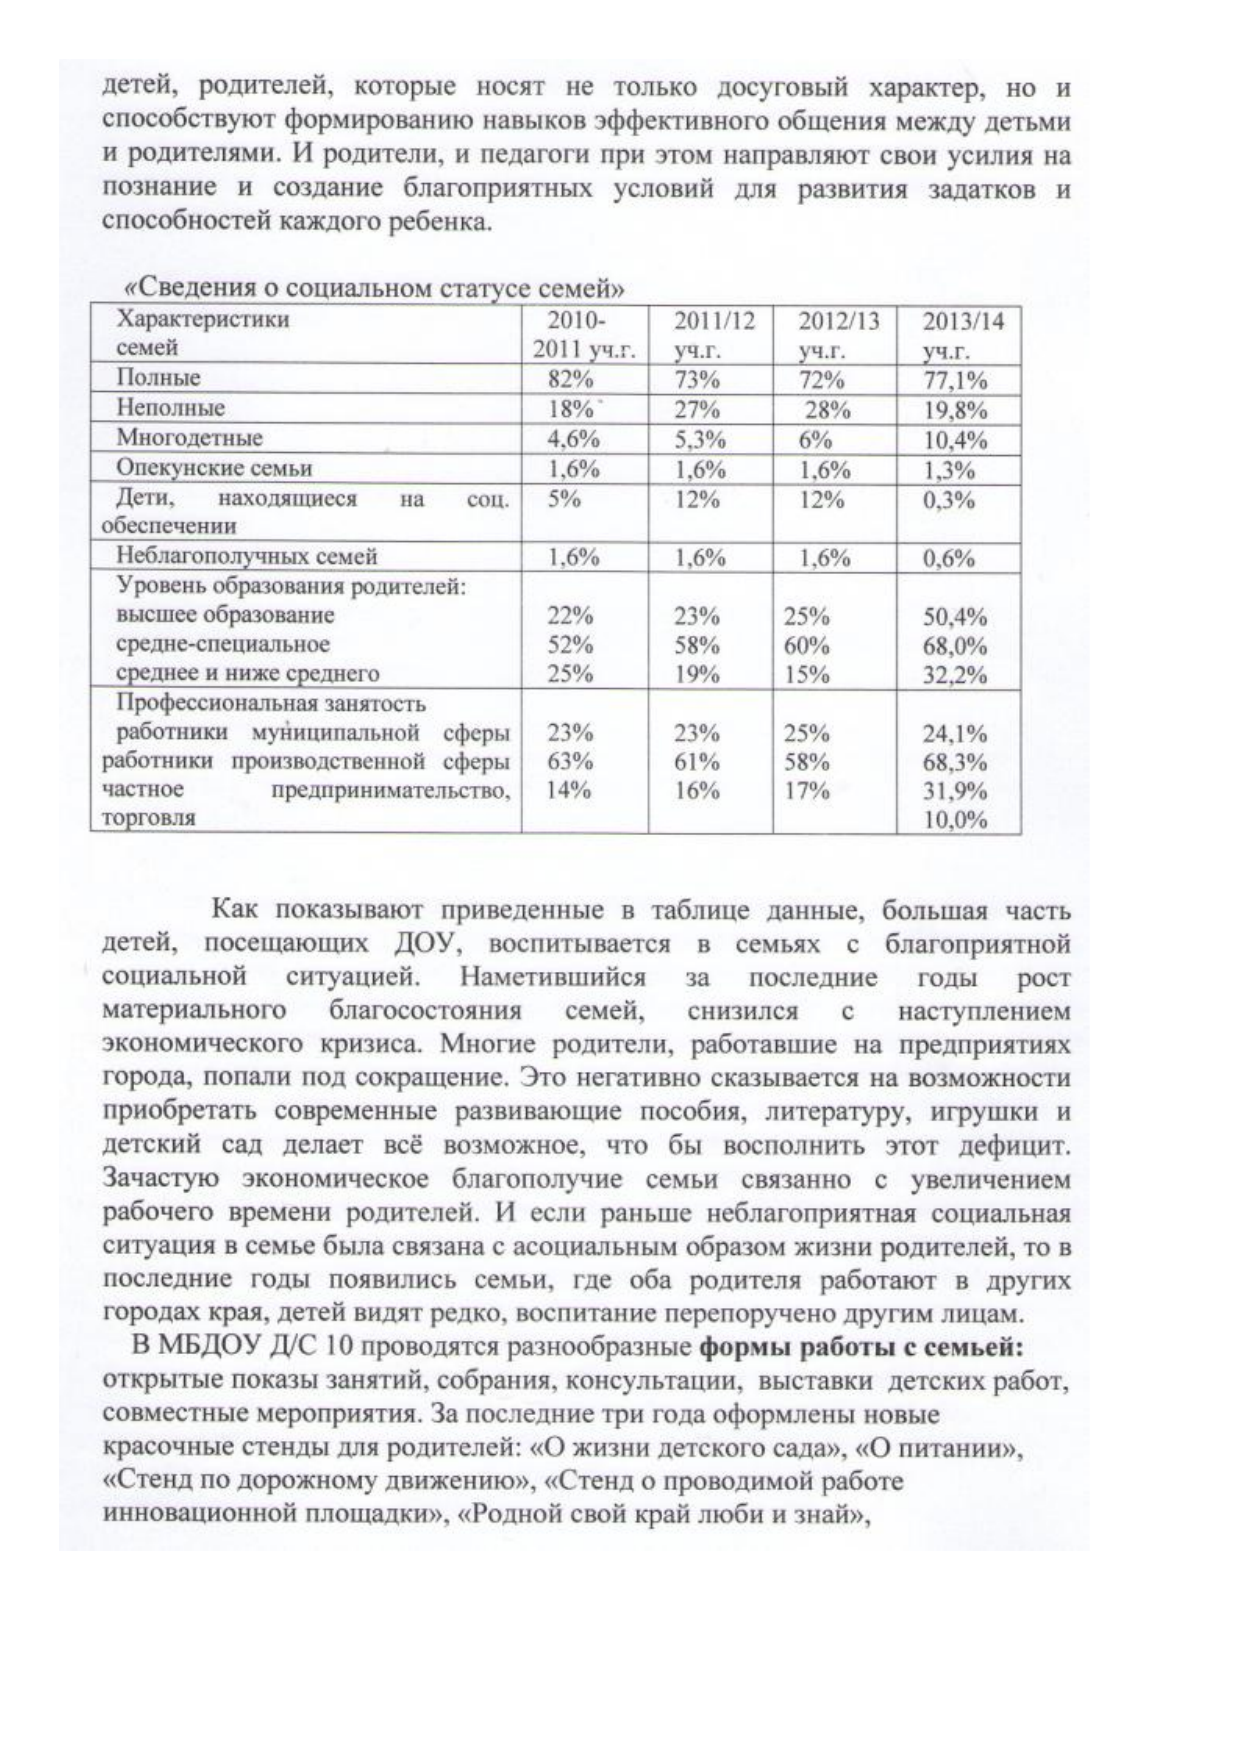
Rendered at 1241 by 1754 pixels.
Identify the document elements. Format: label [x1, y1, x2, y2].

picture [59, 59, 1090, 1551]
